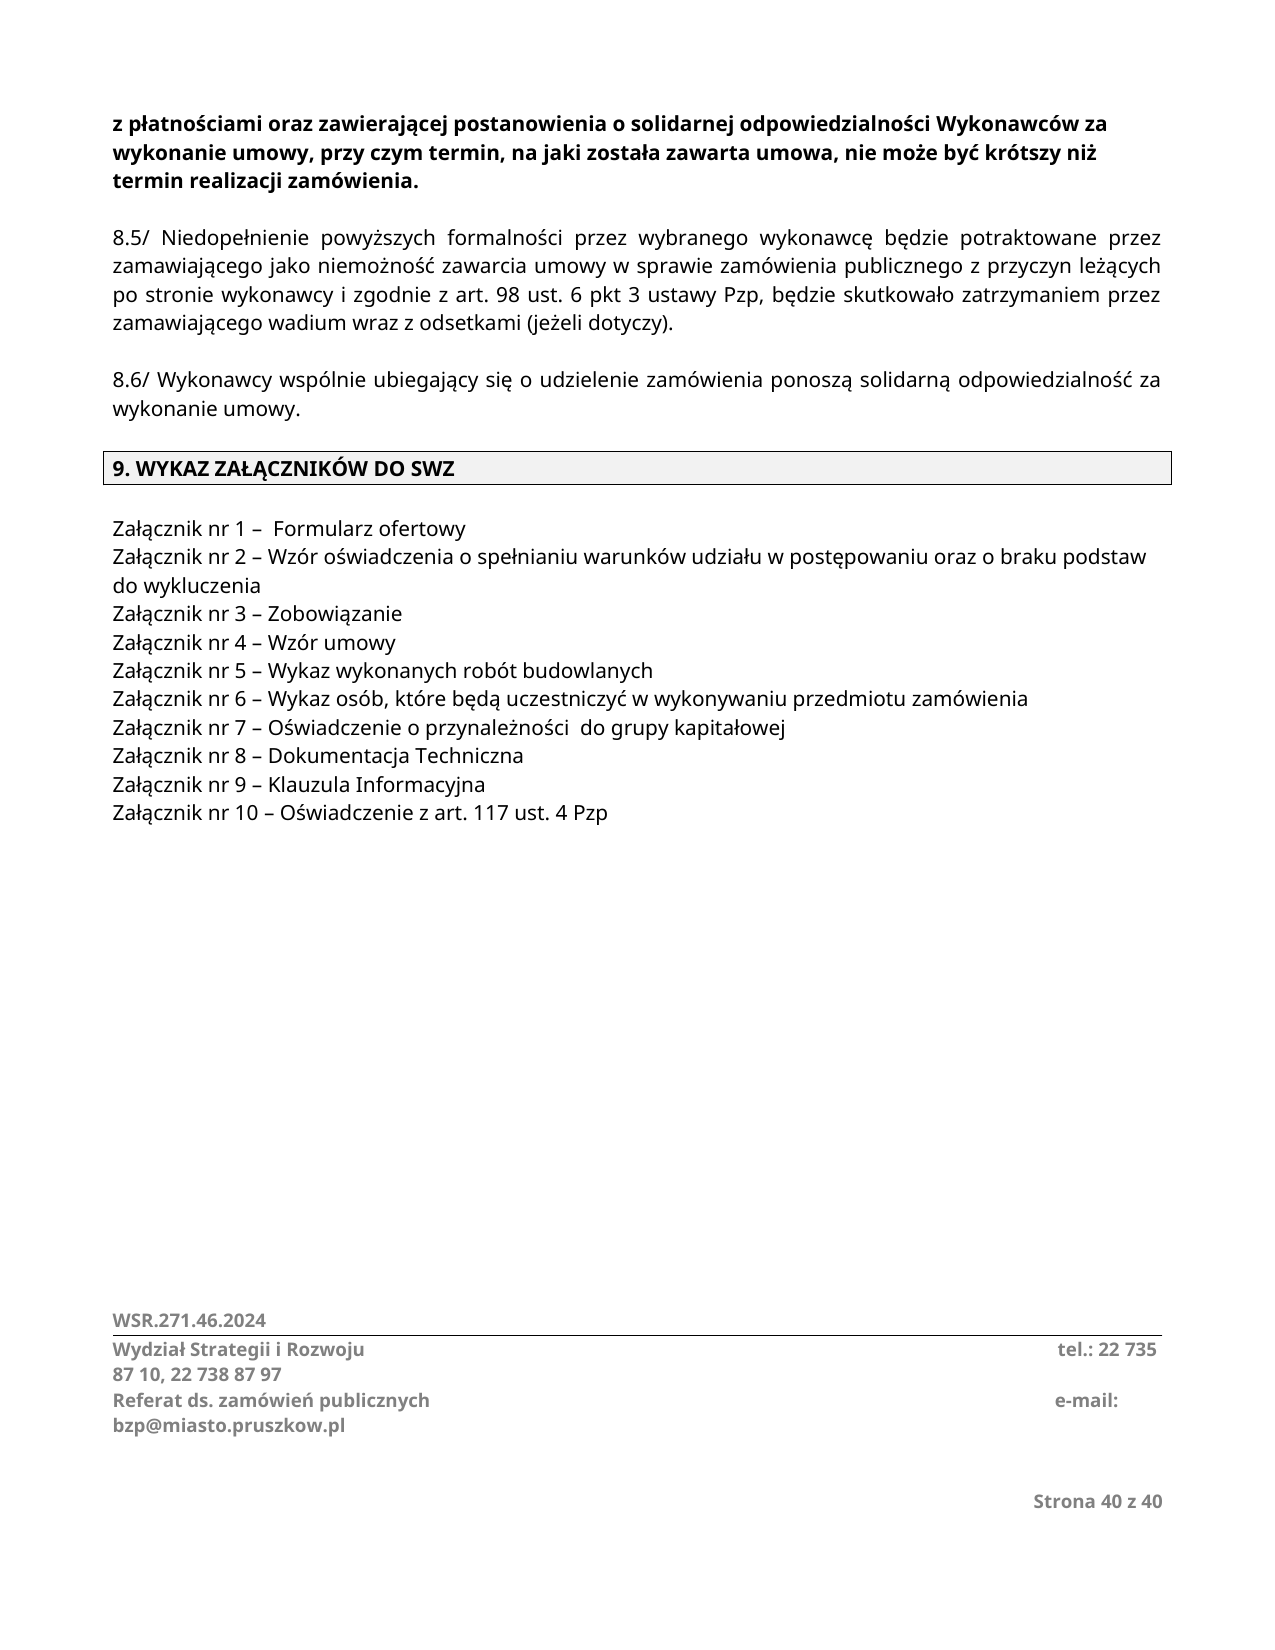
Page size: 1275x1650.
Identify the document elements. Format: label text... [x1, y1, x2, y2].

text Załącznik nr 6 – Wykaz osób, które będą uczestniczyć w wykonywaniu przedmiotu zamówienia [112, 684, 1162, 713]
text 8.5/ Niedopełnienie powyższych formalności przez wybranego wykonawcę będzie potraktowane przez zamawiającego jako niemożność zawarcia umowy w sprawie zamówienia publicznego z przyczyn leżących po stronie wykonawcy i zgodnie z art. 98 ust. 6 pkt 3 ustawy Pzp, będzie skutkowało zatrzymaniem przez zamawiającego wadium wraz z odsetkami (jeżeli dotyczy). [112, 223, 1162, 337]
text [112, 109, 1162, 195]
text Załącznik nr 5 – Wykaz wykonanych robót budowlanych [112, 656, 1162, 684]
text Załącznik nr 8 – Dokumentacja Techniczna [112, 741, 1162, 770]
text 9. WYKAZ ZAŁĄCZNIKÓW DO SWZ [104, 452, 1171, 484]
text Załącznik nr 7 – Oświadczenie o przynależności do grupy kapitałowej [112, 713, 1162, 741]
text Załącznik nr 1 – Formularz ofertowy [112, 514, 1162, 542]
text 8.6/ Wykonawcy wspólnie ubiegający się o udzielenie zamówienia ponoszą solidarną odpowiedzialność za wykonanie umowy. [112, 365, 1162, 422]
text Załącznik nr 3 – Zobowiązanie [112, 599, 1162, 628]
text Załącznik nr 2 – Wzór oświadczenia o spełnianiu warunków udziału w postępowaniu oraz o braku podstaw do wykluczenia [112, 542, 1162, 599]
text Załącznik nr 4 – Wzór umowy [112, 628, 1162, 656]
text Załącznik nr 10 – Oświadczenie z art. 117 ust. 4 Pzp [112, 798, 1162, 827]
text Załącznik nr 9 – Klauzula Informacyjna [112, 770, 1162, 798]
